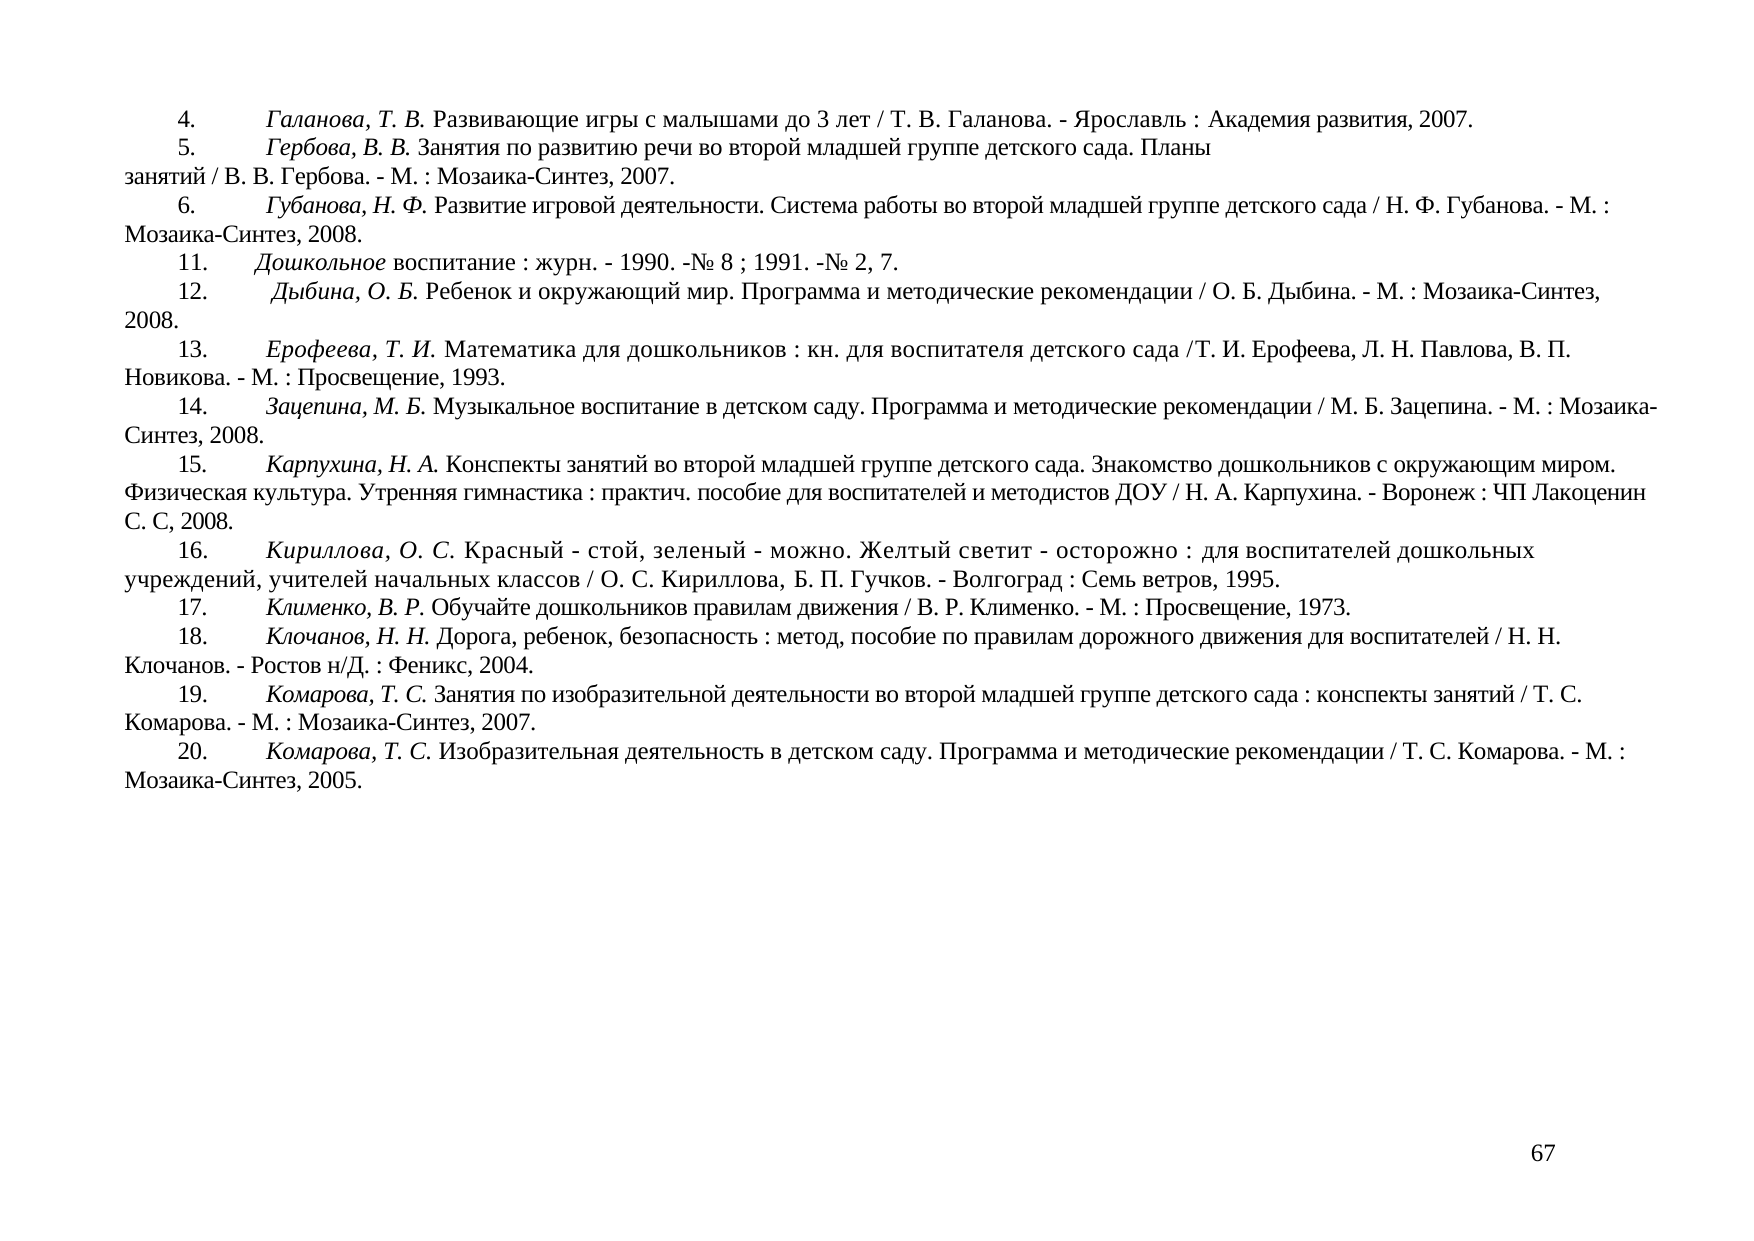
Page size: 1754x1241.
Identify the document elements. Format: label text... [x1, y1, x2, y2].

list Губанова, Н. Ф. Развитие игровой деятельности. Система работы во второй младшей группе детского сада / Н. Ф. Губанова. - М. : Мозаика-Синтез, 2008. 11. Дошкольное воспитание : журн. - 1990. -№ 8 ; 1991. -№ 2, 7. [124, 190, 1659, 276]
list Клименко, В. Р. Обучайте дошкольников правилам движения / В. Р. Клименко. - М. : Просвещение, 1973. [124, 592, 1659, 621]
list Кириллова, О. С. Красный - стой, зеленый - можно. Желтый светит - осторожно : для воспитателей дошкольных учреждений, учителей начальных классов / О. С. Кириллова, Б. П. Гучков. - Волгоград : Семь ветров, 1995. [124, 535, 1659, 592]
list Карпухина, Н. А. Конспекты занятий во второй младшей группе детского сада. Знакомство дошкольников с окружающим миром. Физическая культура. Утренняя гимнастика : практич. пособие для воспитателей и методистов ДОУ / Н. А. Карпухина. - Воронеж : ЧП Лакоценин С. С, 2008. [124, 449, 1659, 535]
list Галанова, Т. В. Развивающие игры с малышами до 3 лет / Т. В. Галанова. - Ярославль : Академия развития, 2007. [124, 104, 1659, 132]
list Ерофеева, Т. И. Математика для дошкольников : кн. для воспитателя детского сада /Т. И. Ерофеева, Л. Н. Павлова, В. П. Новикова. - М. : Просвещение, 1993. [124, 334, 1659, 391]
list Зацепина, М. Б. Музыкальное воспитание в детском саду. Программа и методические рекомендации / М. Б. Зацепина. - М. : Мозаика-Синтез, 2008. [124, 391, 1659, 449]
list Дыбина, О. Б. Ребенок и окружающий мир. Программа и методические рекомендации / О. Б. Дыбина. - М. : Мозаика-Синтез, 2008. [124, 276, 1659, 334]
list Гербова, В. В. Занятия по развитию речи во второй младшей группе детского сада. Планы занятий / В. В. Гербова. - М. : Мозаика-Синтез, 2007. [124, 132, 1659, 190]
list Клочанов, Н. Н. Дорога, ребенок, безопасность : метод, пособие по правилам дорожного движения для воспитателей / Н. Н. Клочанов. - Ростов н/Д. : Феникс, 2004. [124, 621, 1659, 679]
list Комарова, Т. С. Занятия по изобразительной деятельности во второй младшей группе детского сада : конспекты занятий / Т. С. Комарова. - М. : Мозаика-Синтез, 2007. [124, 679, 1659, 736]
list Комарова, Т. С. Изобразительная деятельность в детском саду. Программа и методические рекомендации / Т. С. Комарова. - М. : Мозаика-Синтез, 2005. [124, 736, 1659, 794]
